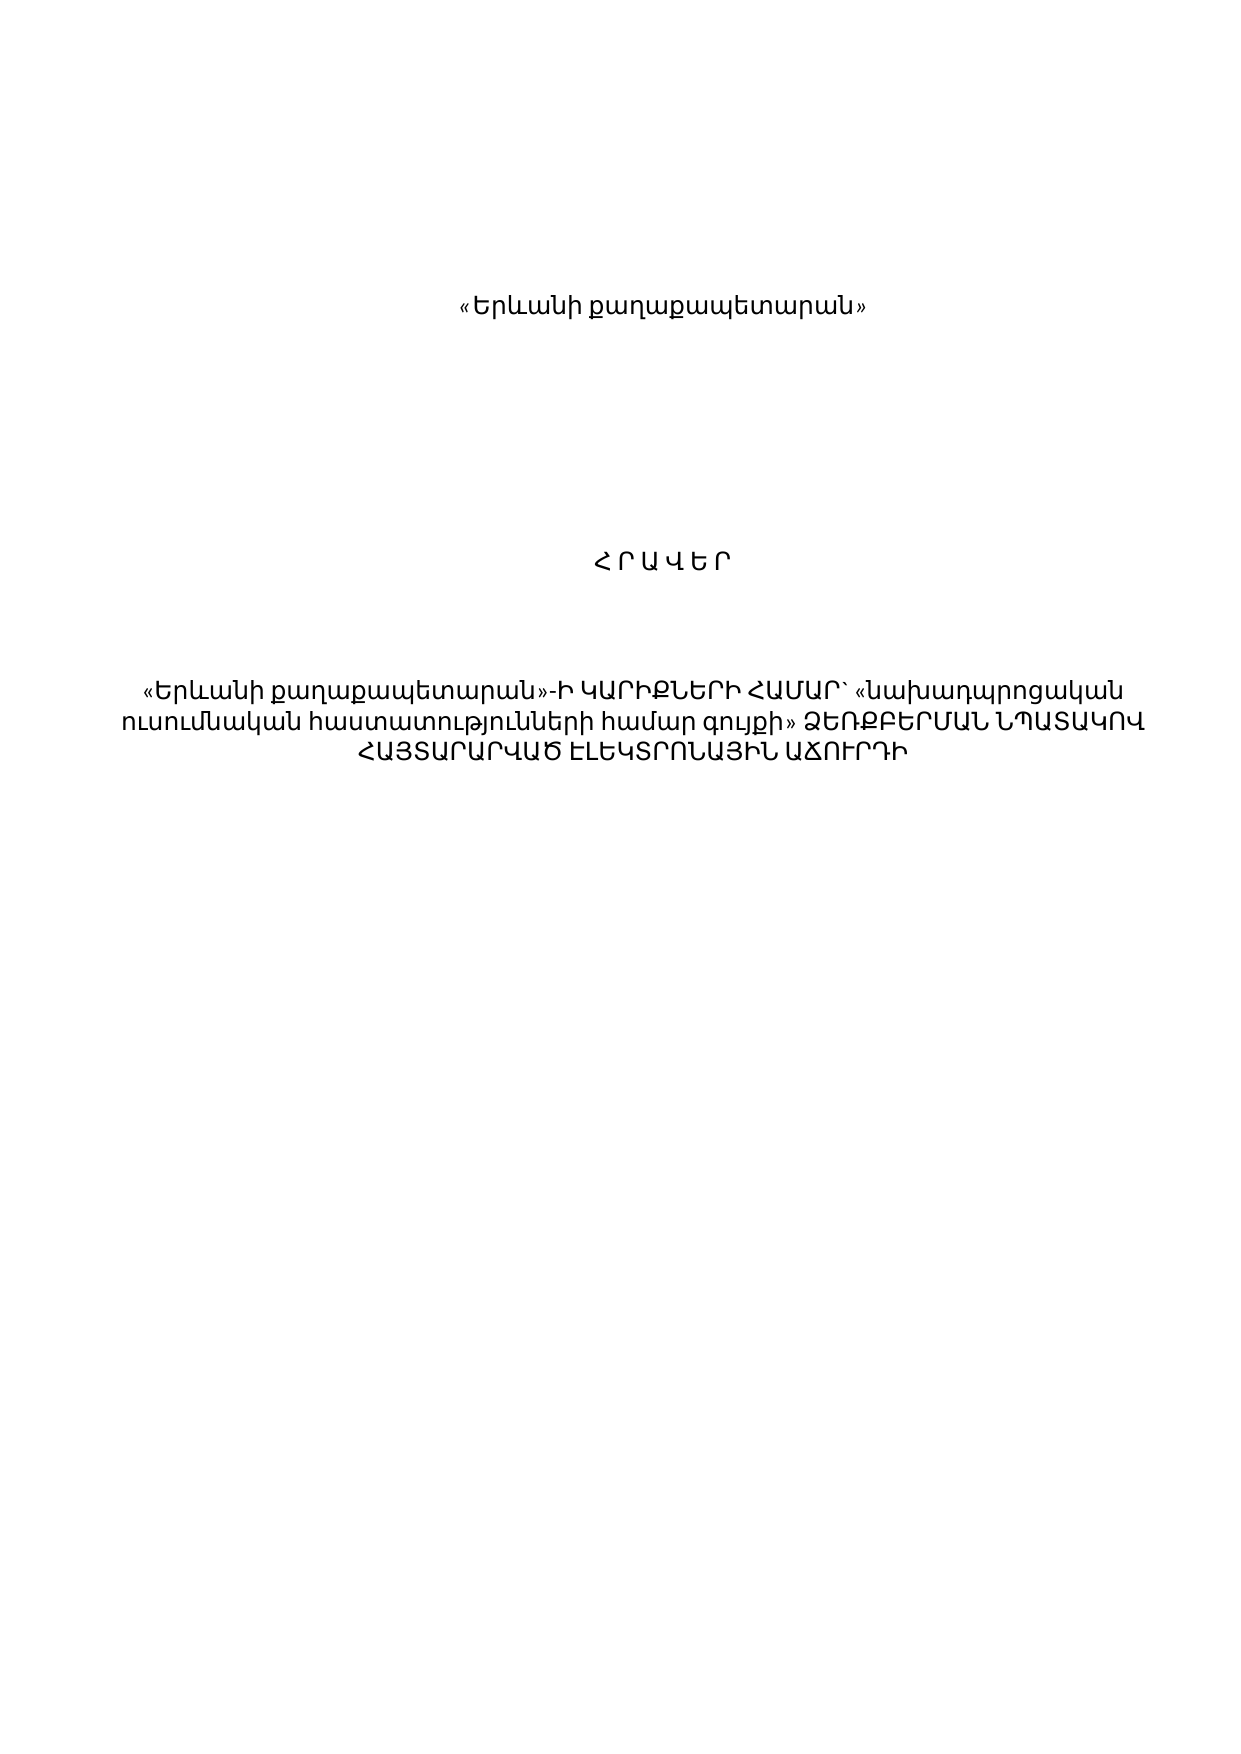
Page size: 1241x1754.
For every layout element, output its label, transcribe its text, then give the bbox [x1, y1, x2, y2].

text « Երևանի քաղաքապետարան» [94, 290, 1172, 321]
text «Երևանի քաղաքապետարան»-Ի ԿԱՐԻՔՆԵՐԻ ՀԱՄԱՐ` «նախադպրոցական ուսումնական հաստատությունների համար գույքի» ՁԵՌՔԲԵՐՄԱՆ ՆՊԱՏԱԿՈՎ ՀԱՅՏԱՐԱՐՎԱԾ ԷԼԵԿՏՐՈՆԱՅԻՆ ԱՃՈՒՐԴԻ [94, 676, 1172, 767]
text Հ Ր Ա Վ Ե Ր [94, 546, 1172, 577]
